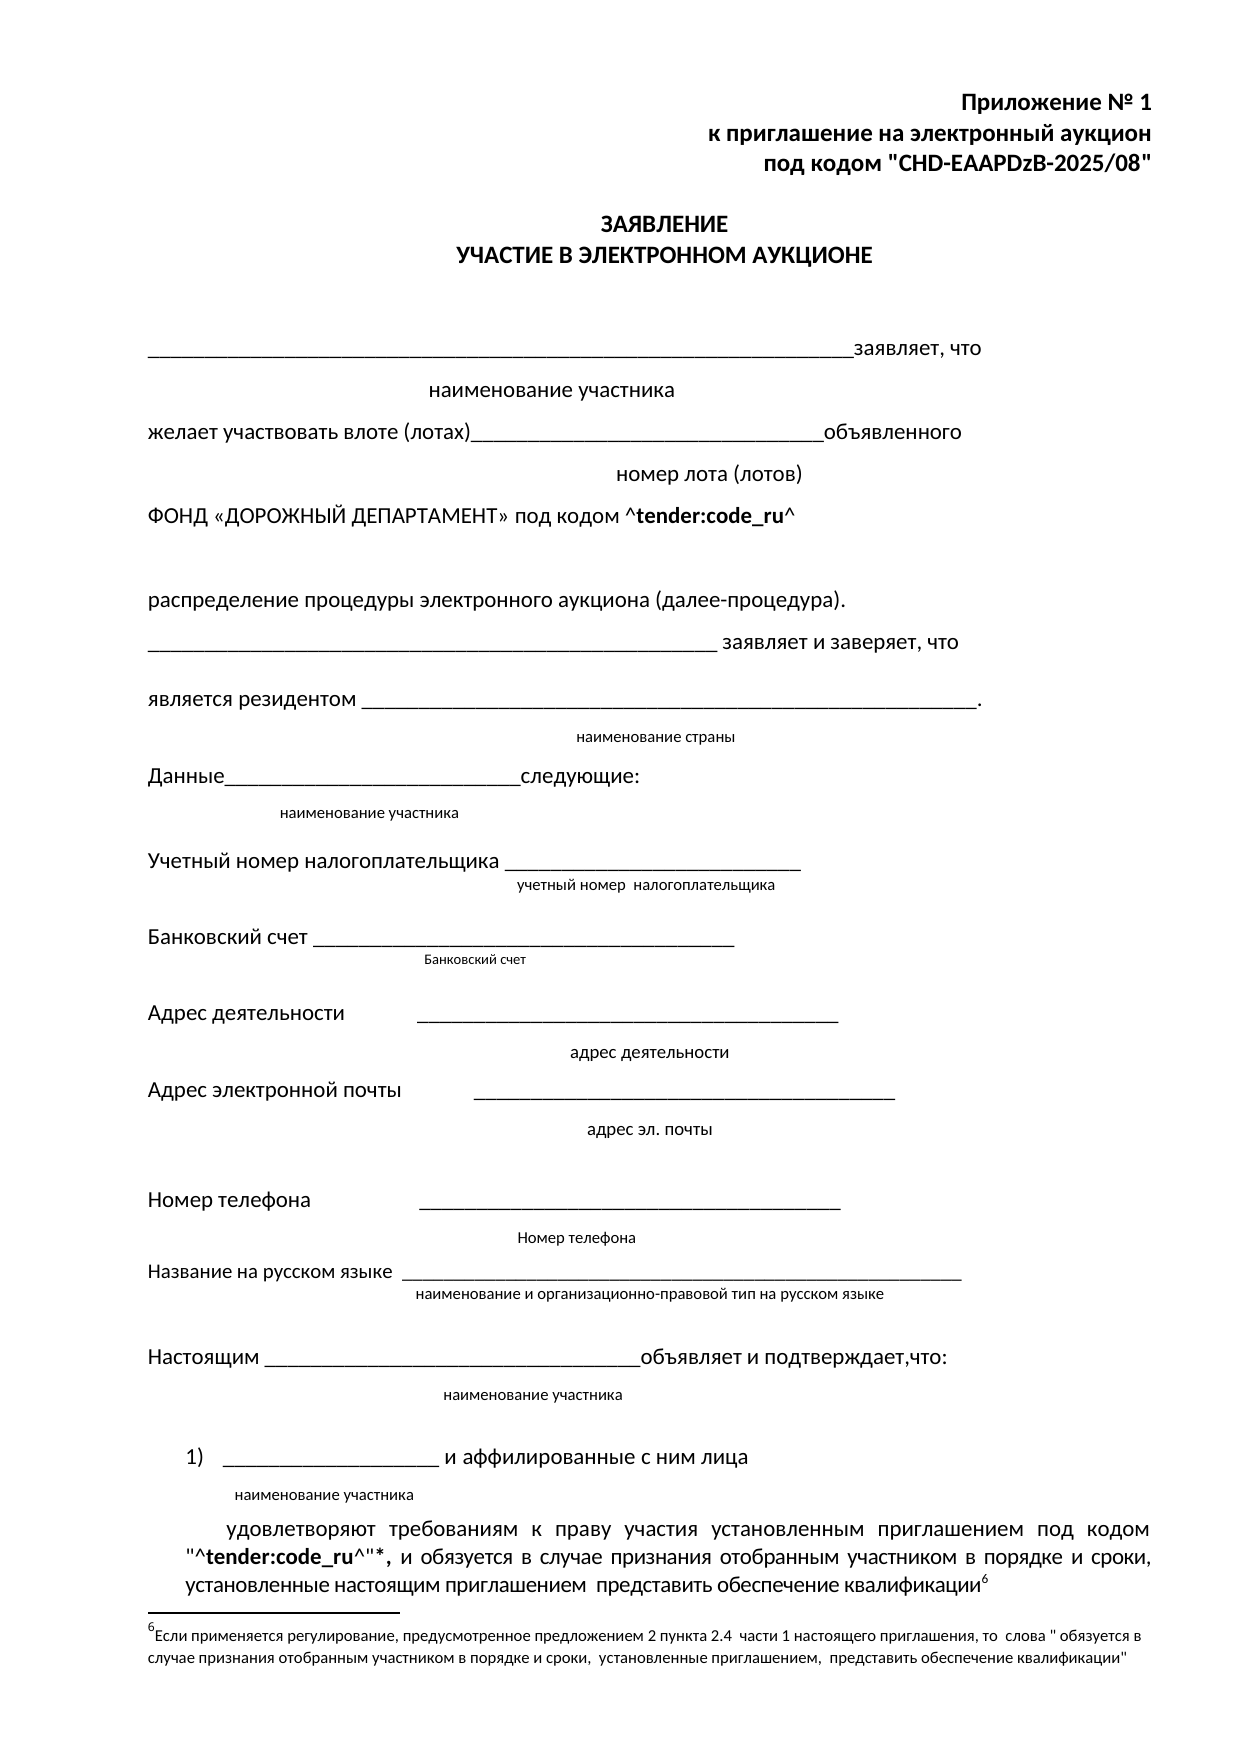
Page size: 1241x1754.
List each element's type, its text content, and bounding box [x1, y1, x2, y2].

text адрес эл. почты [148, 1117, 1152, 1140]
text наименование участника [148, 1484, 1152, 1504]
text Адрес деятельности _____________________________________ [148, 998, 1152, 1026]
text Банковский счет _____________________________________ [148, 922, 1152, 950]
text наименование страны [576, 727, 1152, 747]
text является резидентом ______________________________________________________. [148, 684, 1152, 713]
text наименование участника [428, 375, 1152, 403]
text Банковский счет [148, 950, 1152, 968]
list ___________________ и аффилированные с ним лица [185, 1442, 1152, 1470]
text к приглашение на электронный аукцион [177, 117, 1152, 147]
text Учетный номер налогоплательщика __________________________ [148, 846, 1152, 874]
text номер лота (лотов) [606, 459, 1152, 487]
text Название на русском языке ______________________________________________________ [148, 1258, 1152, 1283]
text Номер телефона _____________________________________ [148, 1186, 1152, 1213]
text Адрес электронной почты _____________________________________ [148, 1075, 1152, 1103]
text желает участвовать влоте (лотах)_______________________________объявленного [148, 417, 1152, 445]
text наименование и организационно-правовой тип на русском языке [148, 1283, 1152, 1304]
text __________________________________________________ заявляет и заверяет, что [148, 627, 1152, 655]
text адрес деятельности [148, 1040, 1152, 1063]
text Настоящим _________________________________объявляет и подтверждает,что: [148, 1342, 1152, 1370]
text распределение процедуры электронного аукциона (далее-процедура). [148, 585, 1152, 613]
text ______________________________________________________________заявляет, что [148, 333, 1152, 361]
text Приложение № 1 [148, 86, 1152, 117]
text под кодом "CHD-EAAPDzB-2025/08" [177, 147, 1152, 178]
text УЧАСТИЕ В ЭЛЕКТРОННОМ АУКЦИОНЕ [177, 239, 1152, 269]
text ЗАЯВЛЕНИЕ [177, 208, 1152, 239]
text удовлетворяют требованиям к праву участия установленным приглашением под кодом "^tender:code_ru^"*, и обязуется в случае признания отобранным участником в порядке и сроки, установленные настоящим приглашением представить обеспечение квалификации [185, 1514, 1152, 1598]
text учетный номер налогоплательщика [148, 874, 1152, 894]
text Данные__________________________следующие: [148, 761, 1152, 789]
text Номер телефона [517, 1227, 1152, 1248]
text наименование участника [148, 803, 1152, 823]
text наименование участника [443, 1384, 1152, 1404]
text ФОНД «ДОРОЖНЫЙ ДЕПАРТАМЕНТ» под кодом ^tender:code_ru^ [148, 501, 1152, 529]
